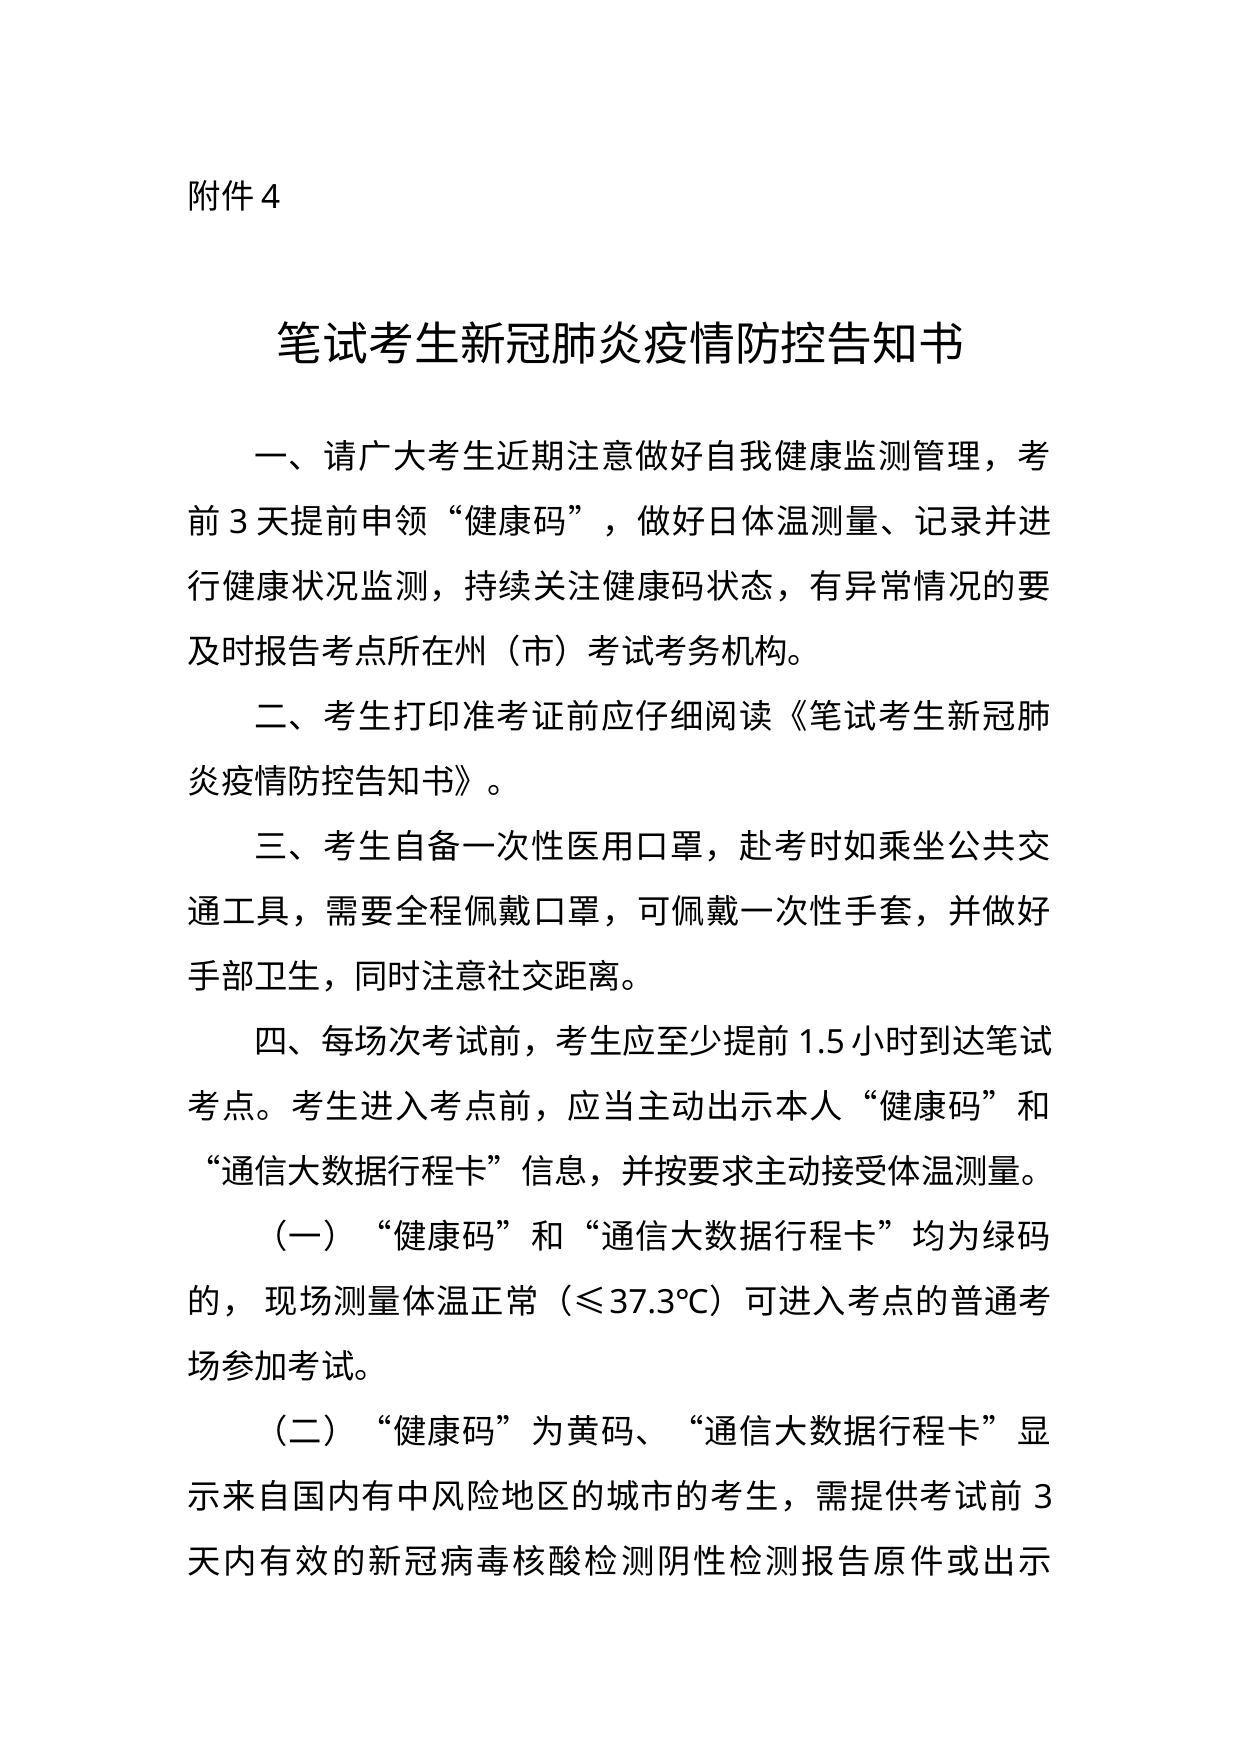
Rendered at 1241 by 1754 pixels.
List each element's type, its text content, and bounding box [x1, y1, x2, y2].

text 一、请广大考生近期注意做好自我健康监测管理，考前3天提前申领“健康码”，做好日体温测量、记录并进行健康状况监测，持续关注健康码状态，有异常情况的要及时报告考点所在州（市）考试考务机构。 [187, 422, 1053, 682]
text 笔试考生新冠肺炎疫情防控告知书 [187, 292, 1053, 389]
text 附件4 [187, 162, 1053, 227]
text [187, 1397, 1053, 1592]
text 四、每场次考试前，考生应至少提前1.5小时到达笔试考点。考生进入考点前，应当主动出示本人“健康码”和“通信大数据行程卡”信息，并按要求主动接受体温测量。 [187, 1007, 1053, 1202]
text （一）“健康码”和“通信大数据行程卡”均为绿码的， 现场测量体温正常（≤37.3℃）可进入考点的普通考场参加考试。 [187, 1202, 1053, 1397]
text 二、考生打印准考证前应仔细阅读《笔试考生新冠肺炎疫情防控告知书》。 [187, 682, 1053, 812]
text 三、考生自备一次性医用口罩，赴考时如乘坐公共交通工具，需要全程佩戴口罩，可佩戴一次性手套，并做好手部卫生，同时注意社交距离。 [187, 812, 1053, 1007]
